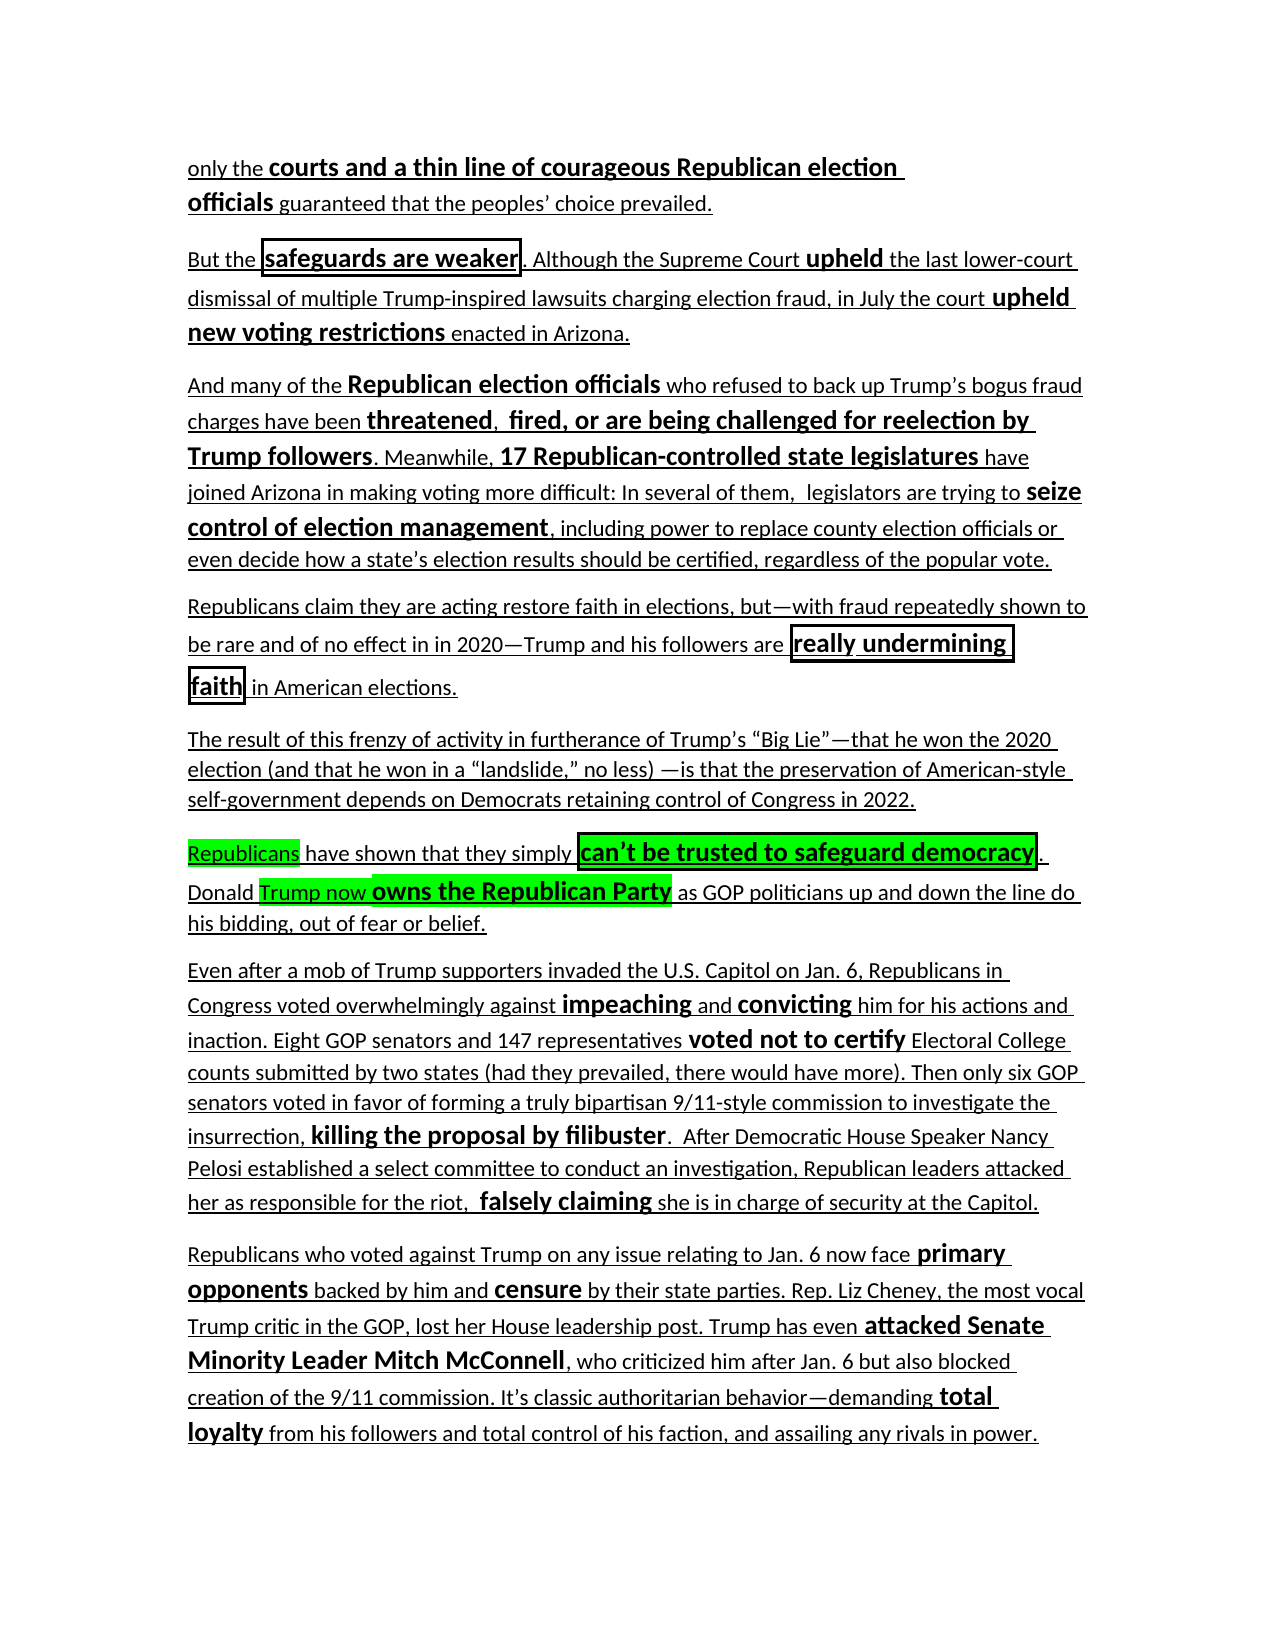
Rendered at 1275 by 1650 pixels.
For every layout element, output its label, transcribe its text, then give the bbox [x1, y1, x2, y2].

text Republicans claim they are acting restore faith in elections, but—with fraud repeatedly shown to be rare and of no effect in in 2020—Trump and his followers are really undermining faith in American elections. [187, 592, 1087, 616]
text And many of the Republican election officials who refused to back up Trump’s bogus fraud charges have been threatened, fired, or are being challenged for reelection by Trump followers. Meanwhile, 17 Republican-controlled state legislatures have joined Arizona in making voting more difficult: In several of them, legislators are trying to seize control of election management, including power to replace county election officials or even decide how a state’s election results should be certified, regardless of the popular vote. [187, 368, 1087, 573]
text Republicans have shown that they simply can’t be trusted to safeguard democracy. Donald Trump now owns the Republican Party as GOP politicians up and down the line do his bidding, out of fear or belief. [187, 832, 1087, 937]
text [187, 150, 1087, 219]
text Republicans who voted against Trump on any issue relating to Jan. 6 now face primary opponents backed by him and censure by their state parties. Rep. Liz Cheney, the most vocal Trump critic in the GOP, lost her House leadership post. Trump has even attacked Senate Minority Leader Mitch McConnell, who criticized him after Jan. 6 but also blocked creation of the 9/11 commission. It’s classic authoritarian behavior—demanding total loyalty from his followers and total control of his faction, and assailing any rivals in power. [187, 1237, 1087, 1448]
text Even after a mob of Trump supporters invaded the U.S. Capitol on Jan. 6, Republicans in Congress voted overwhelmingly against impeaching and convicting him for his actions and inaction. Eight GOP senators and 147 representatives voted not to certify Electoral College counts submitted by two states (had they prevailed, there would have more). Then only six GOP senators voted in favor of forming a truly bipartisan 9/11-style commission to investigate the insurrection, killing the proposal by filibuster. After Democratic House Speaker Nancy Pelosi established a select committee to conduct an investigation, Republican leaders attacked her as responsible for the riot, falsely claiming she is in charge of security at the Capitol. [187, 956, 1087, 1217]
text Republicans claim they are acting restore faith in elections, but—with fraud repeatedly shown to be rare and of no effect in in 2020—Trump and his followers are really undermining faith in American elections. [187, 617, 1087, 705]
text The result of this frenzy of activity in furtherance of Trump’s “Big Lie”—that he won the 2020 election (and that he won in a “landslide,” no less) —is that the preservation of American-style self-government depends on Democrats retaining control of Congress in 2022. [187, 725, 1087, 813]
text But the safeguards are weaker. Although the Supreme Court upheld the last lower-court dismissal of multiple Trump-inspired lawsuits charging election fraud, in July the court upheld new voting restrictions enacted in Arizona. [187, 238, 1087, 348]
